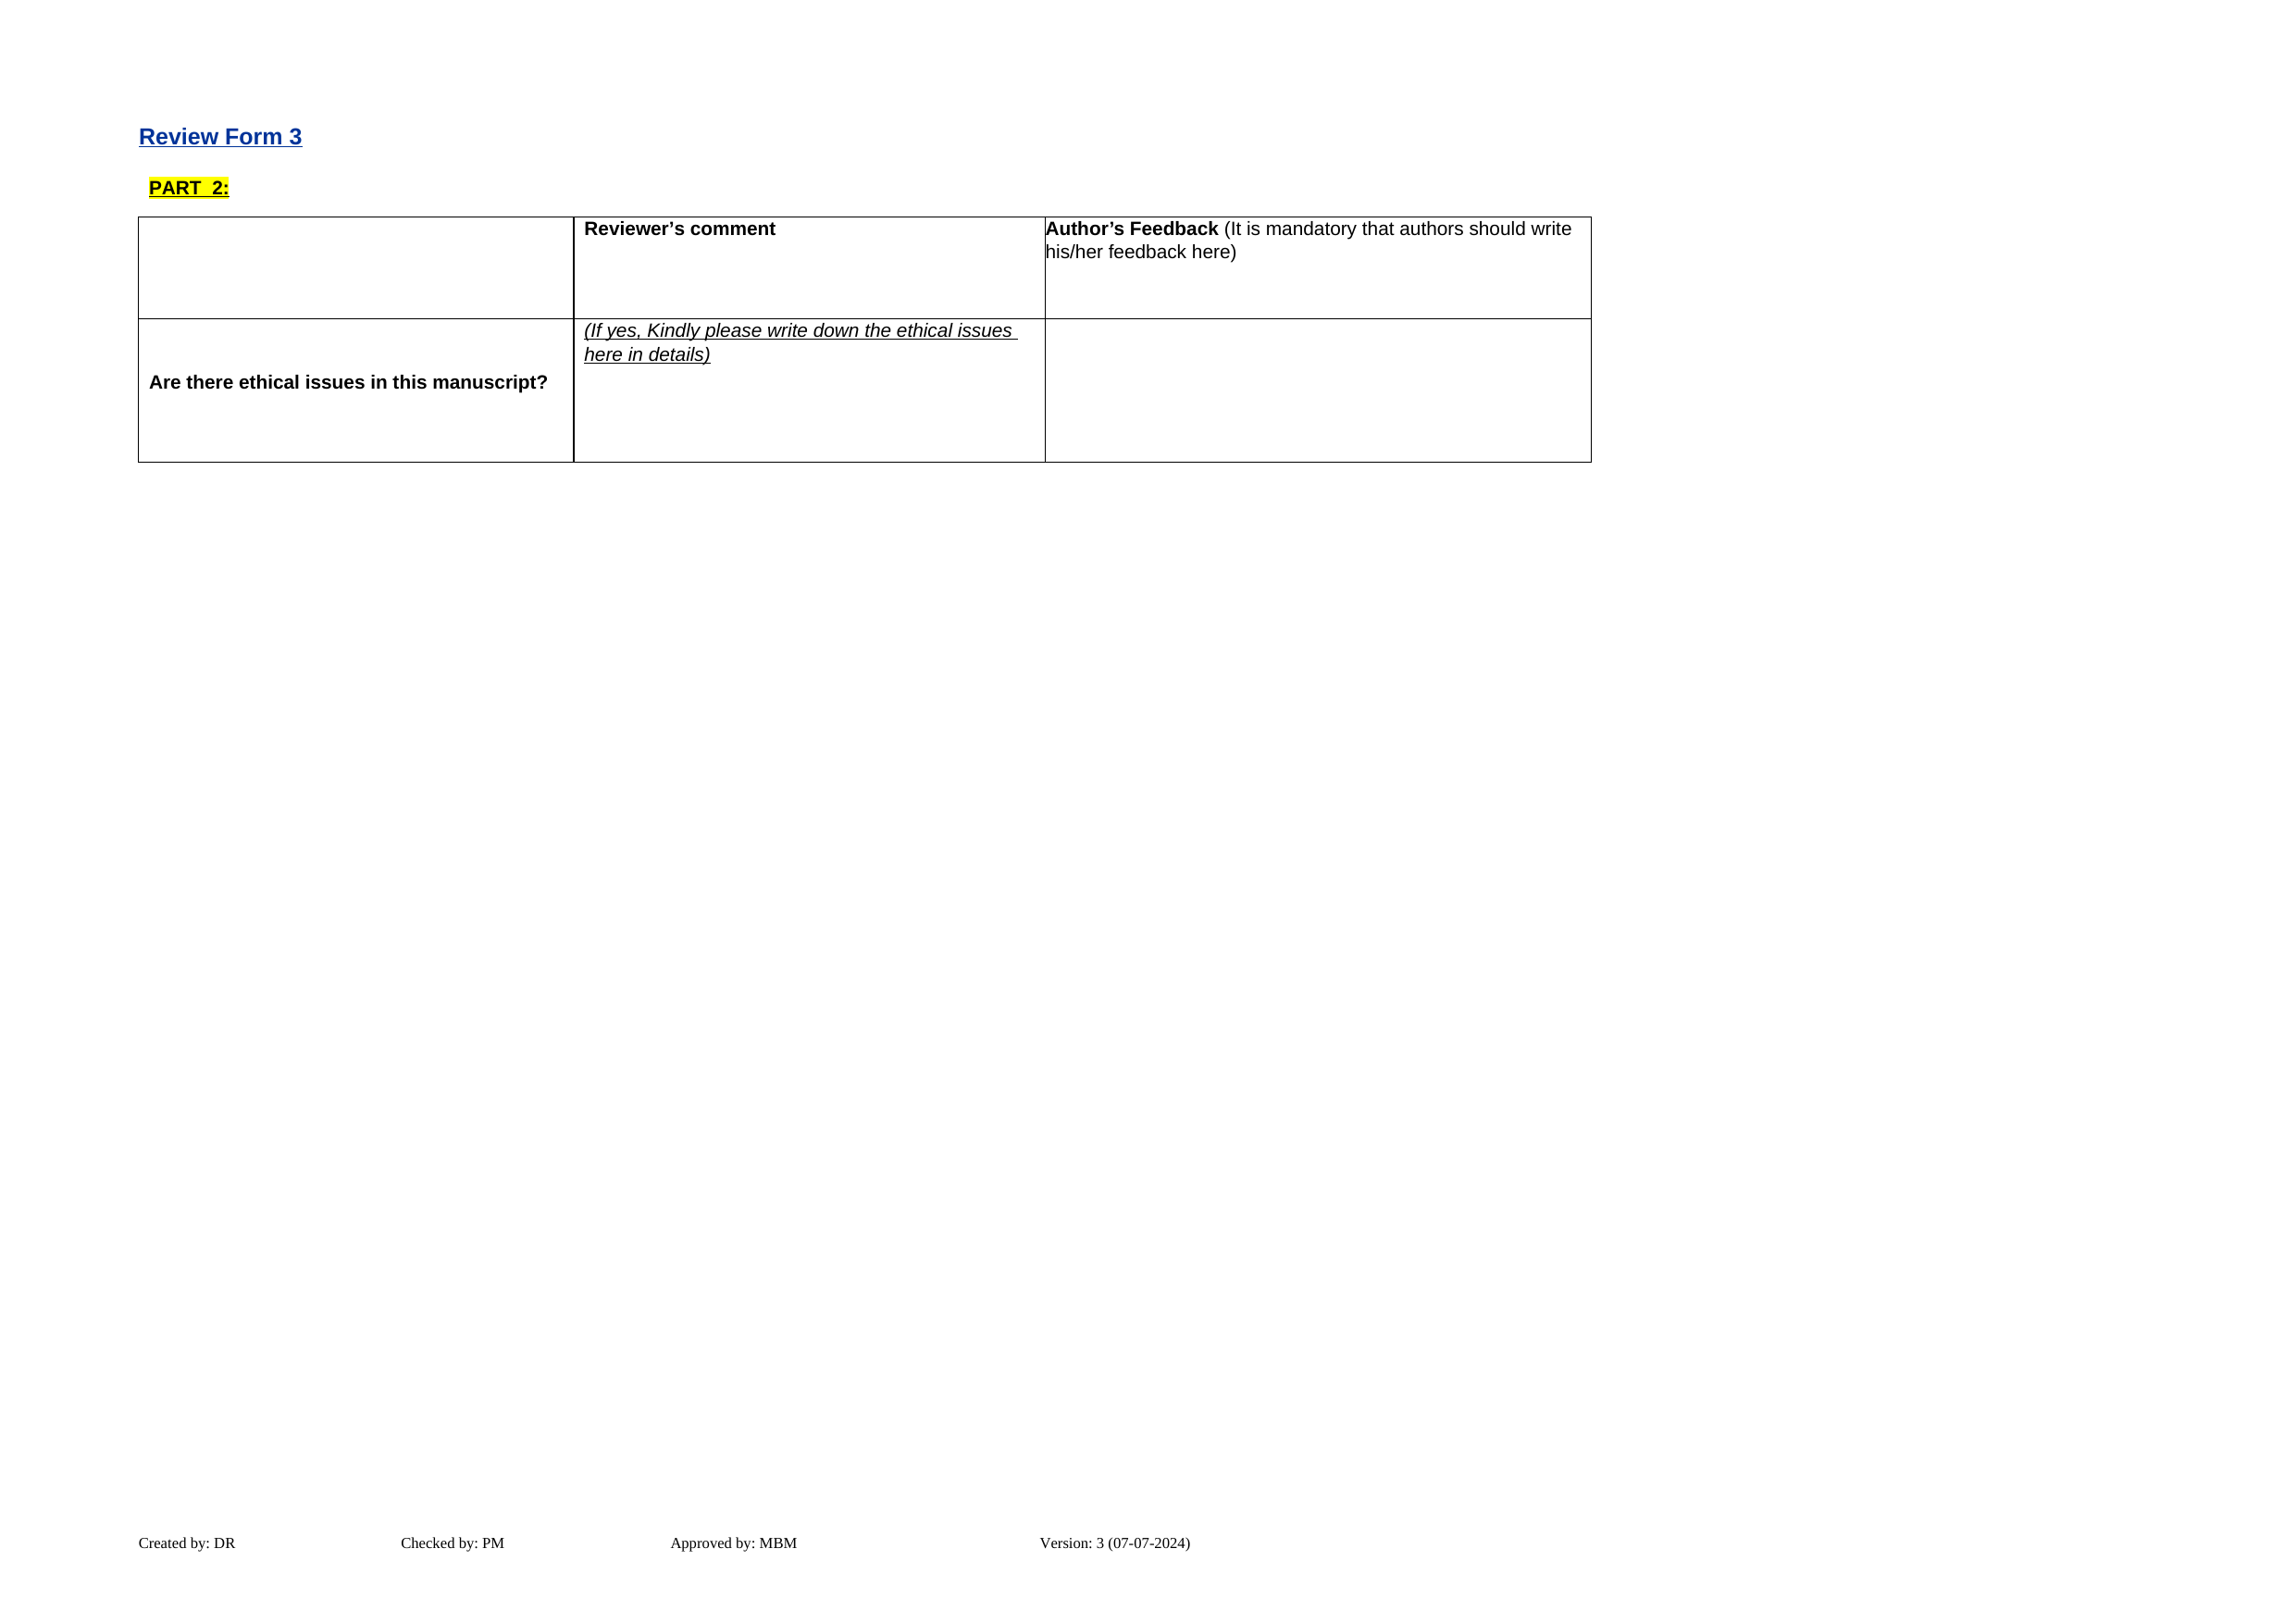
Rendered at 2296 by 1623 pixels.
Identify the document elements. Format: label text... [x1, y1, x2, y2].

table_cell Author’s Feedback (It is mandatory that authors should write his/her feedback here) [1046, 217, 1591, 318]
table_cell [139, 217, 573, 318]
table_cell Reviewer’s comment [575, 217, 1045, 318]
table_cell [1046, 319, 1591, 461]
table_cell (If yes, Kindly please write down the ethical issues here in details) [575, 319, 1045, 461]
table_header PART 2: [139, 177, 1591, 217]
table_cell Are there ethical issues in this manuscript? [139, 319, 573, 461]
